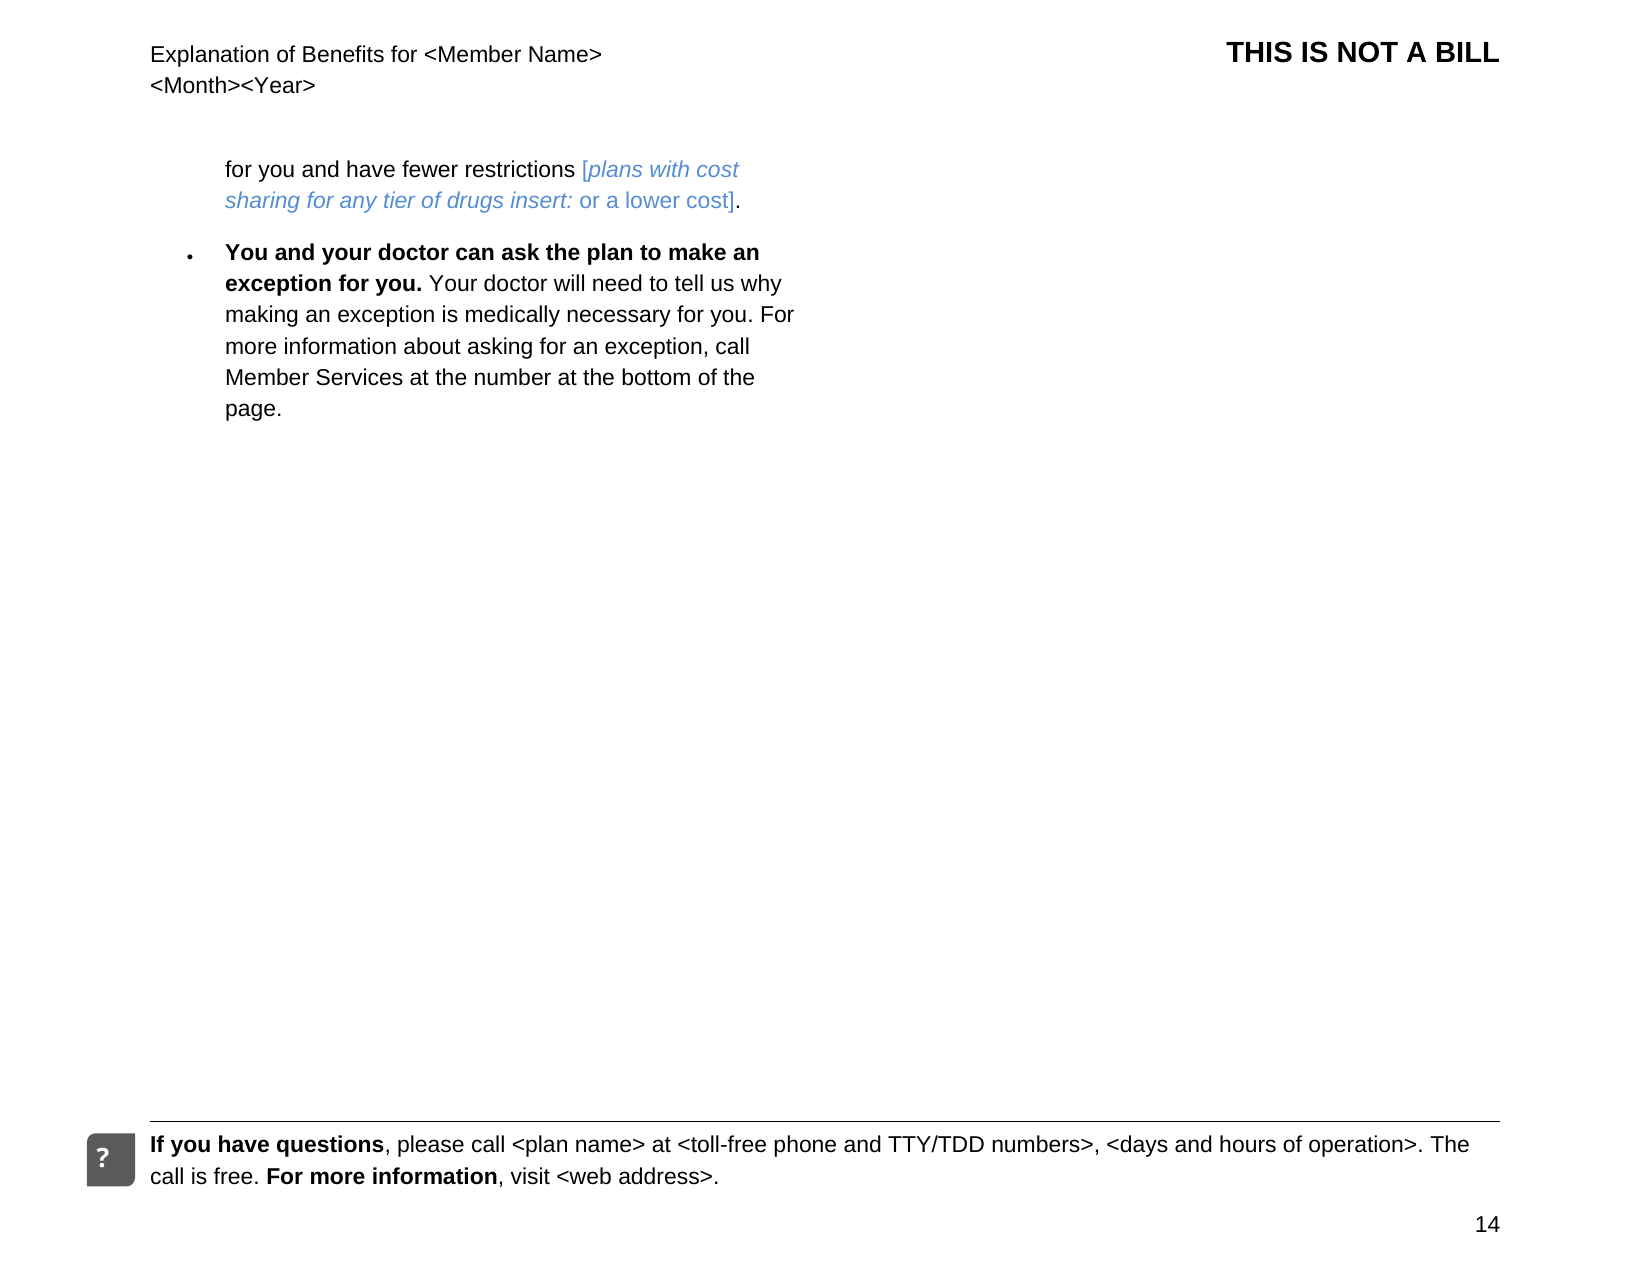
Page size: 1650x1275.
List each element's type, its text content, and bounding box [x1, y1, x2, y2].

list You and your doctor can ask the plan to make an exception for you. Your doctor will need to tell us why making an exception is medically necessary for you. For more information about asking for an exception, call Member Services at the number at the bottom of the page. [187, 235, 795, 423]
